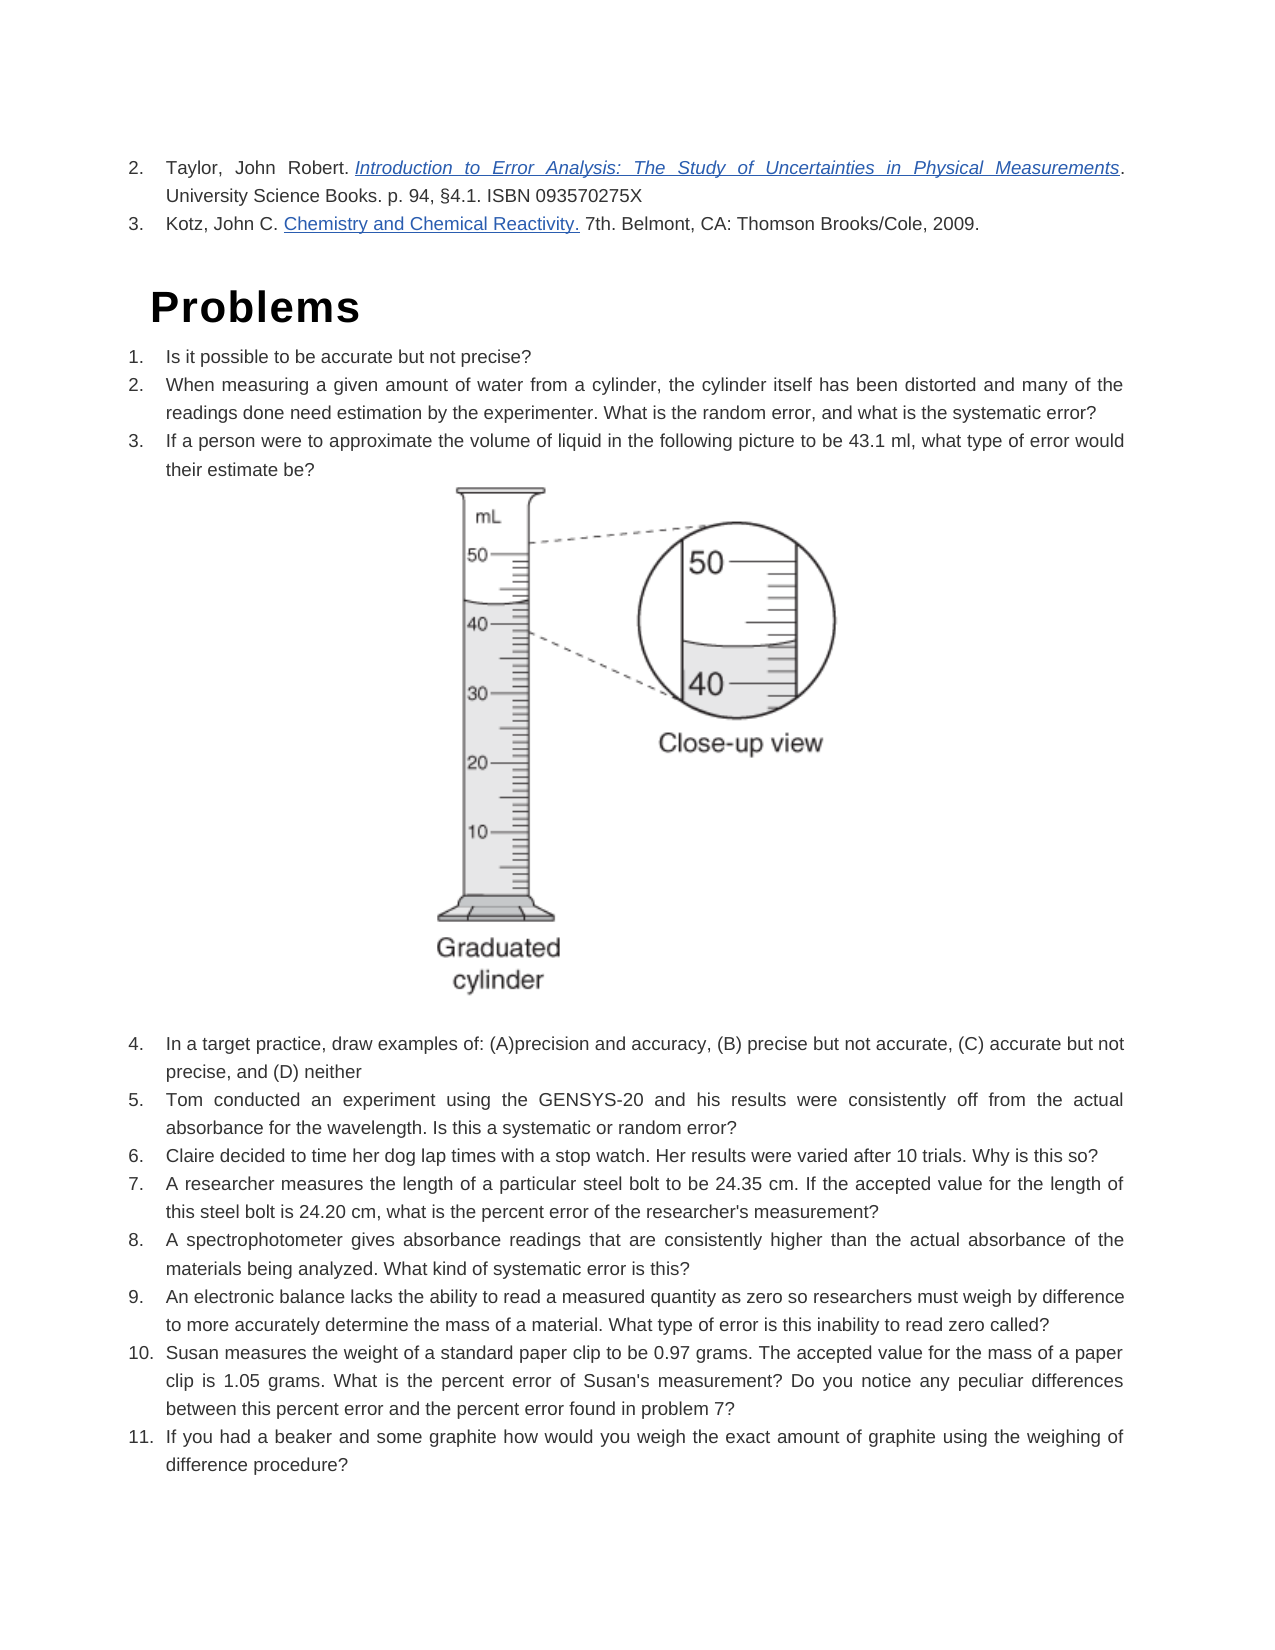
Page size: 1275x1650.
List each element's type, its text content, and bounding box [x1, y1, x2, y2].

list Claire decided to time her dog lap times with a stop watch. Her results were varied after 10 trials. Why is this so? [128, 1138, 1125, 1166]
text Problems [150, 281, 1125, 332]
list If a person were to approximate the volume of liquid in the following picture to be 43.1 ml, what type of error would their estimate be? [128, 424, 1125, 480]
list Taylor, John Robert. Introduction to Error Analysis: The Study of Uncertainties in Physical Measurements. University Science Books. p. 94, §4.1. ISBN 093570275X [128, 150, 1125, 206]
list Kotz, John C. Chemistry and Chemical Reactivity. 7th. Belmont, CA: Thomson Brooks/Cole, 2009. [128, 206, 1125, 234]
list A researcher measures the length of a particular steel bolt to be 24.35 cm. If the accepted value for the length of this steel bolt is 24.20 cm, what is the percent error of the researcher's measurement? [128, 1166, 1125, 1223]
list An electronic balance lacks the ability to read a measured quantity as zero so researchers must weigh by difference to more accurately determine the mass of a material. What type of error is this inability to read zero called? [128, 1279, 1125, 1335]
list In a target practice, draw examples of: (A)precision and accuracy, (B) precise but not accurate, (C) accurate but not precise, and (D) neither [128, 1026, 1125, 1082]
list Is it possible to be accurate but not precise? [128, 339, 1125, 367]
list Susan measures the weight of a standard paper clip to be 0.97 grams. The accepted value for the mass of a paper clip is 1.05 grams. What is the percent error of Susan's measurement? Do you notice any peculiar differences between this percent error and the percent error found in problem 7? [128, 1335, 1125, 1419]
list Tom conducted an experiment using the GENSYS-20 and his results were consistently off from the actual absorbance for the wavelength. Is this a systematic or random error? [128, 1082, 1125, 1138]
list If you had a beaker and some graphite how would you weigh the exact amount of graphite using the weighing of difference procedure? [128, 1419, 1125, 1476]
picture [437, 486, 838, 997]
list When measuring a given amount of water from a cylinder, the cylinder itself has been distorted and many of the readings done need estimation by the experimenter. What is the random error, and what is the systematic error? [128, 367, 1125, 424]
list A spectrophotometer gives absorbance readings that are consistently higher than the actual absorbance of the materials being analyzed. What kind of systematic error is this? [128, 1223, 1125, 1279]
